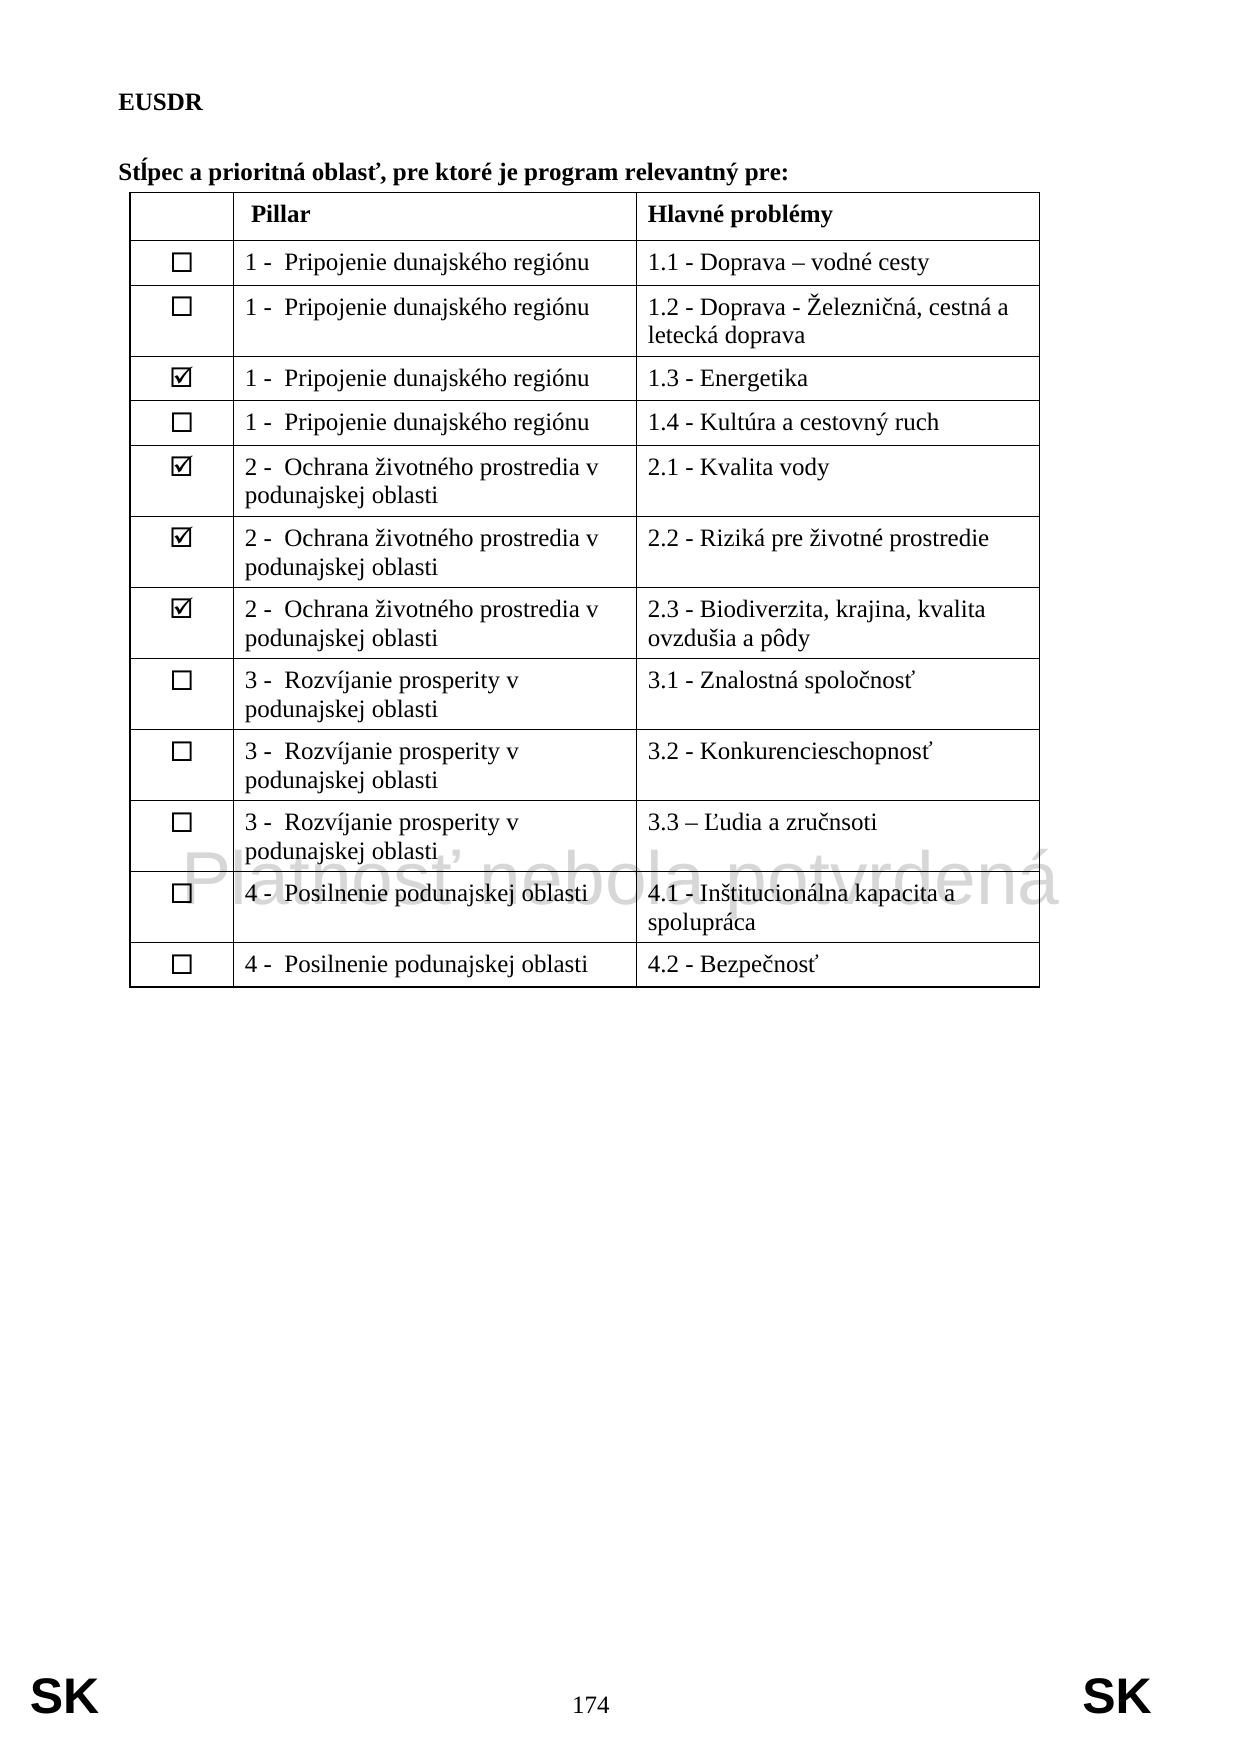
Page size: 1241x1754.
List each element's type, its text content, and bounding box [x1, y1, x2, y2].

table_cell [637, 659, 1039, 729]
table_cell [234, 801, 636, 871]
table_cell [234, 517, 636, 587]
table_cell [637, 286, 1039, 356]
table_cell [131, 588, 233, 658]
text Stĺpec a prioritná oblasť, pre ktoré je program relevantný pre: [118, 157, 1187, 185]
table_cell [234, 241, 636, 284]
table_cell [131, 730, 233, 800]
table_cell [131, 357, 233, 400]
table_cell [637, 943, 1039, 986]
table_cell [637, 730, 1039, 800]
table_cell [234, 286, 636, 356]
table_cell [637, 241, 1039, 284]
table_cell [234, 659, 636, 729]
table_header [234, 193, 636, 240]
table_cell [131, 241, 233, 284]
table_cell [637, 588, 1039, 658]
text EUSDR [118, 87, 1187, 115]
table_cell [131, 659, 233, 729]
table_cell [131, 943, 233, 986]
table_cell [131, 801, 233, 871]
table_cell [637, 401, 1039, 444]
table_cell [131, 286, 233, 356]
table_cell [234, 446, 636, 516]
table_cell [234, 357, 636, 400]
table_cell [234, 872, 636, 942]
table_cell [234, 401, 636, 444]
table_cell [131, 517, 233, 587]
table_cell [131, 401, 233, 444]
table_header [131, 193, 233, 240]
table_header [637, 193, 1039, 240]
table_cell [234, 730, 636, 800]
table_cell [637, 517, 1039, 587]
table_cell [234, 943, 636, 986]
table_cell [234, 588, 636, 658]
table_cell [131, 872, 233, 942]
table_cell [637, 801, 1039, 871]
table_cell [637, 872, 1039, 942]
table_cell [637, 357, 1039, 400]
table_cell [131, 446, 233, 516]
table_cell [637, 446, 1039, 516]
